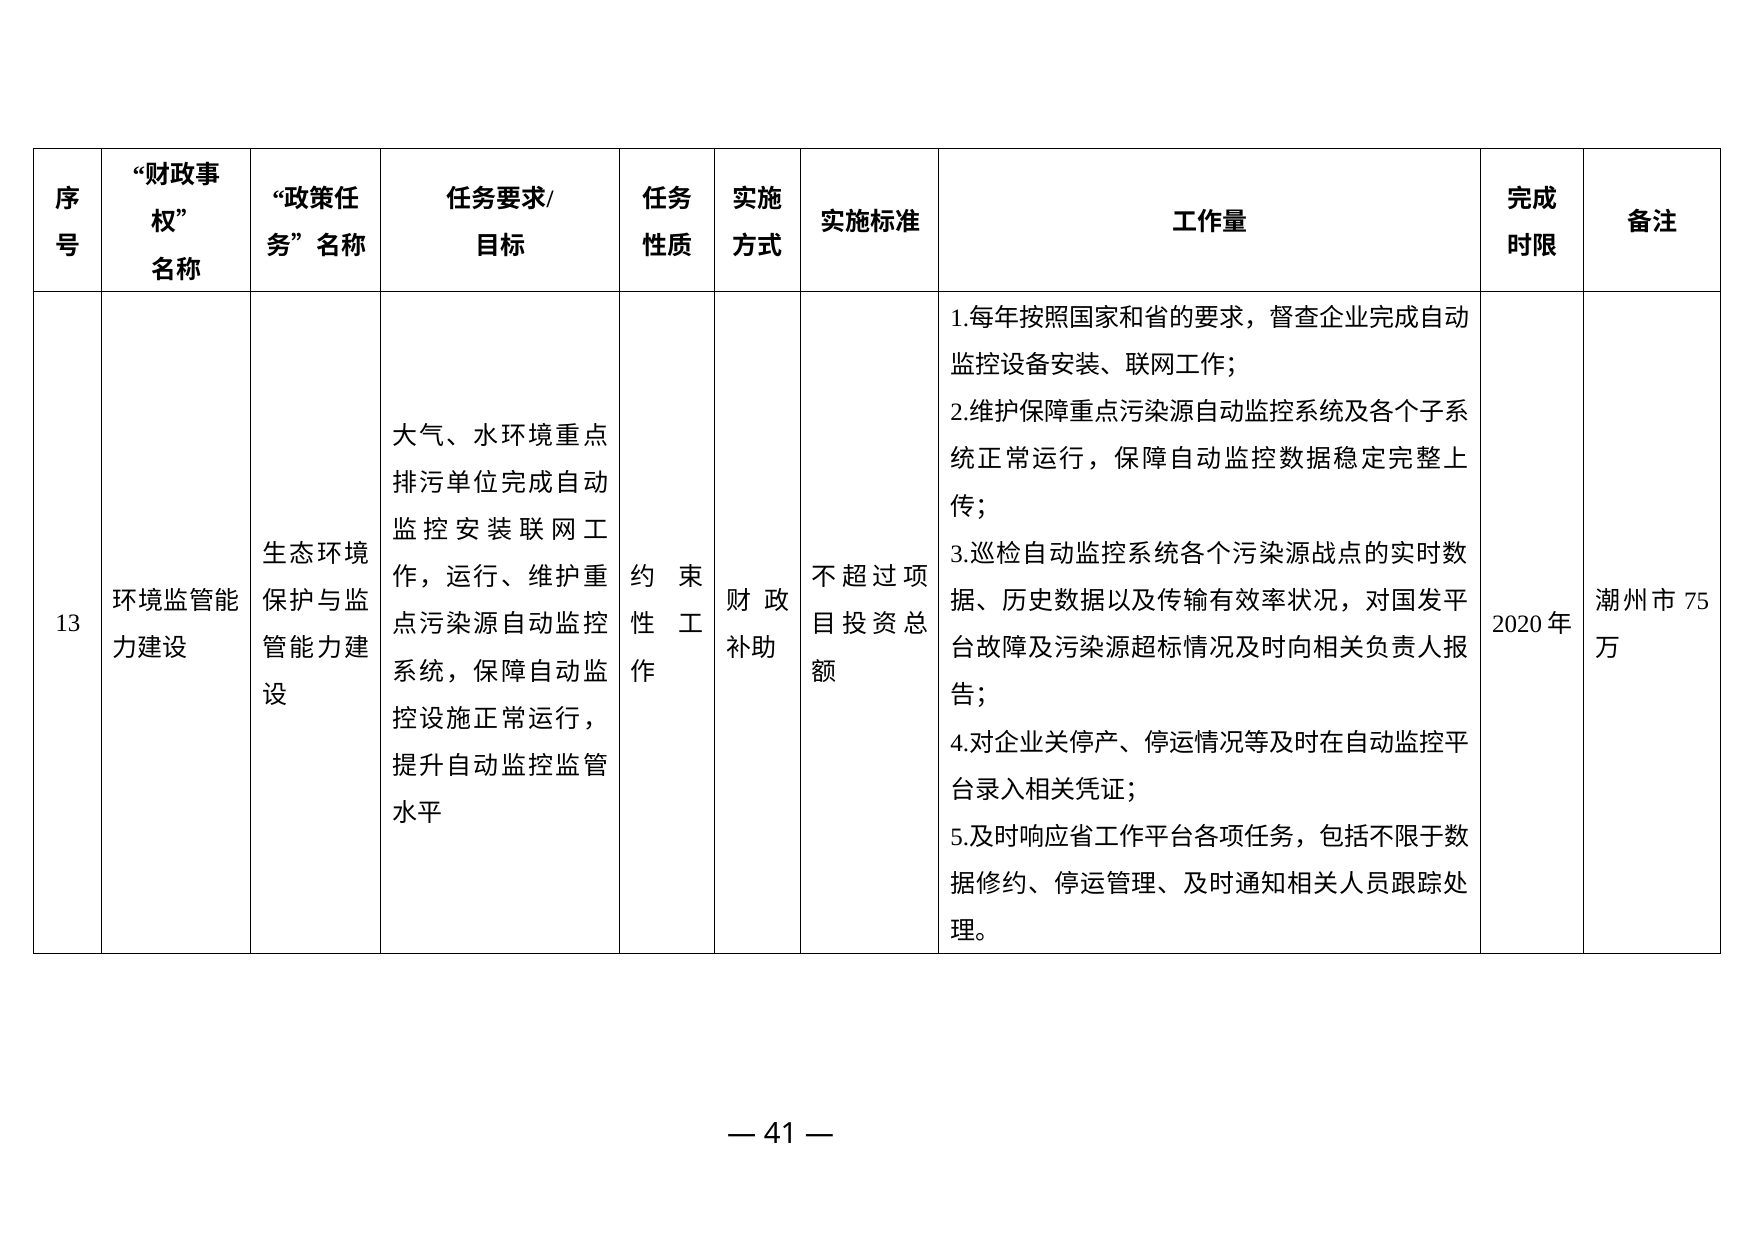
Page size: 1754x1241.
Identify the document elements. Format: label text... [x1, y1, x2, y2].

table_header 实施标准 [801, 149, 938, 291]
table_header 完成 时限 [1481, 149, 1583, 291]
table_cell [939, 292, 1480, 952]
table_header 实施 方式 [715, 149, 800, 291]
table_cell 生态环境保护与监管能力建设 [251, 292, 380, 952]
table_header “财政事权” 名称 [102, 149, 250, 291]
table_header 序号 [34, 149, 101, 291]
table_cell 财政补助 [715, 292, 800, 952]
table_cell 约束性工作 [620, 292, 714, 952]
table_header “政策任务”名称 [251, 149, 380, 291]
table_cell 不超过项目投资总额 [801, 292, 938, 952]
table_header 备注 [1584, 149, 1720, 291]
table_cell 环境监管能力建设 [102, 292, 250, 952]
table_header 工作量 [939, 149, 1480, 291]
table_header 任务性质 [620, 149, 714, 291]
table_cell 潮州市75万 [1584, 292, 1720, 952]
table_header 任务要求/ 目标 [381, 149, 619, 291]
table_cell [381, 292, 619, 952]
table_cell 13 [34, 292, 101, 952]
table_cell 2020年 [1481, 292, 1583, 952]
